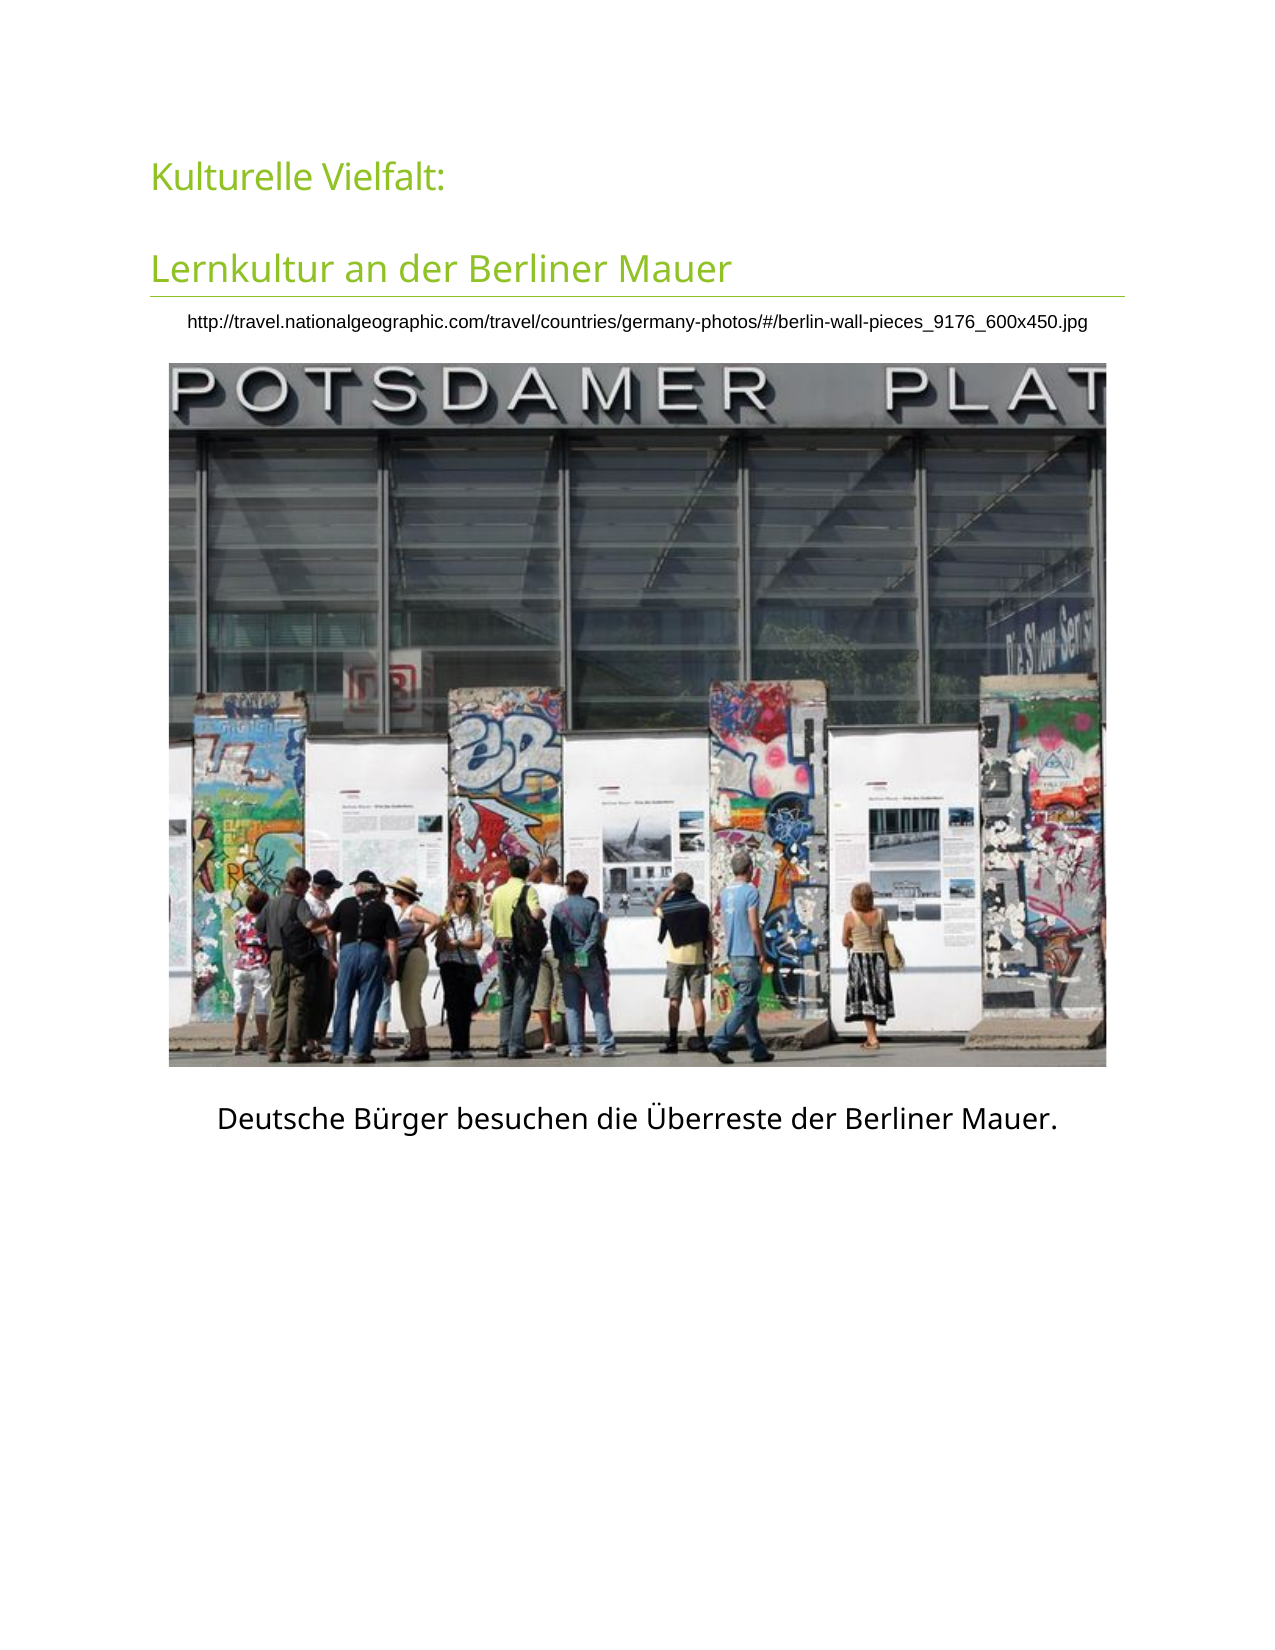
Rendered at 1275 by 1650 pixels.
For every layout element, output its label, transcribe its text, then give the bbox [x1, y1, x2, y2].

title Kulturelle Vielfalt: [150, 150, 1125, 201]
picture [168, 363, 1107, 1067]
text Deutsche Bürger besuchen die Überreste der Berliner Mauer. [150, 1098, 1125, 1138]
subtitle Lernkultur an der Berliner Mauer [150, 243, 1125, 296]
